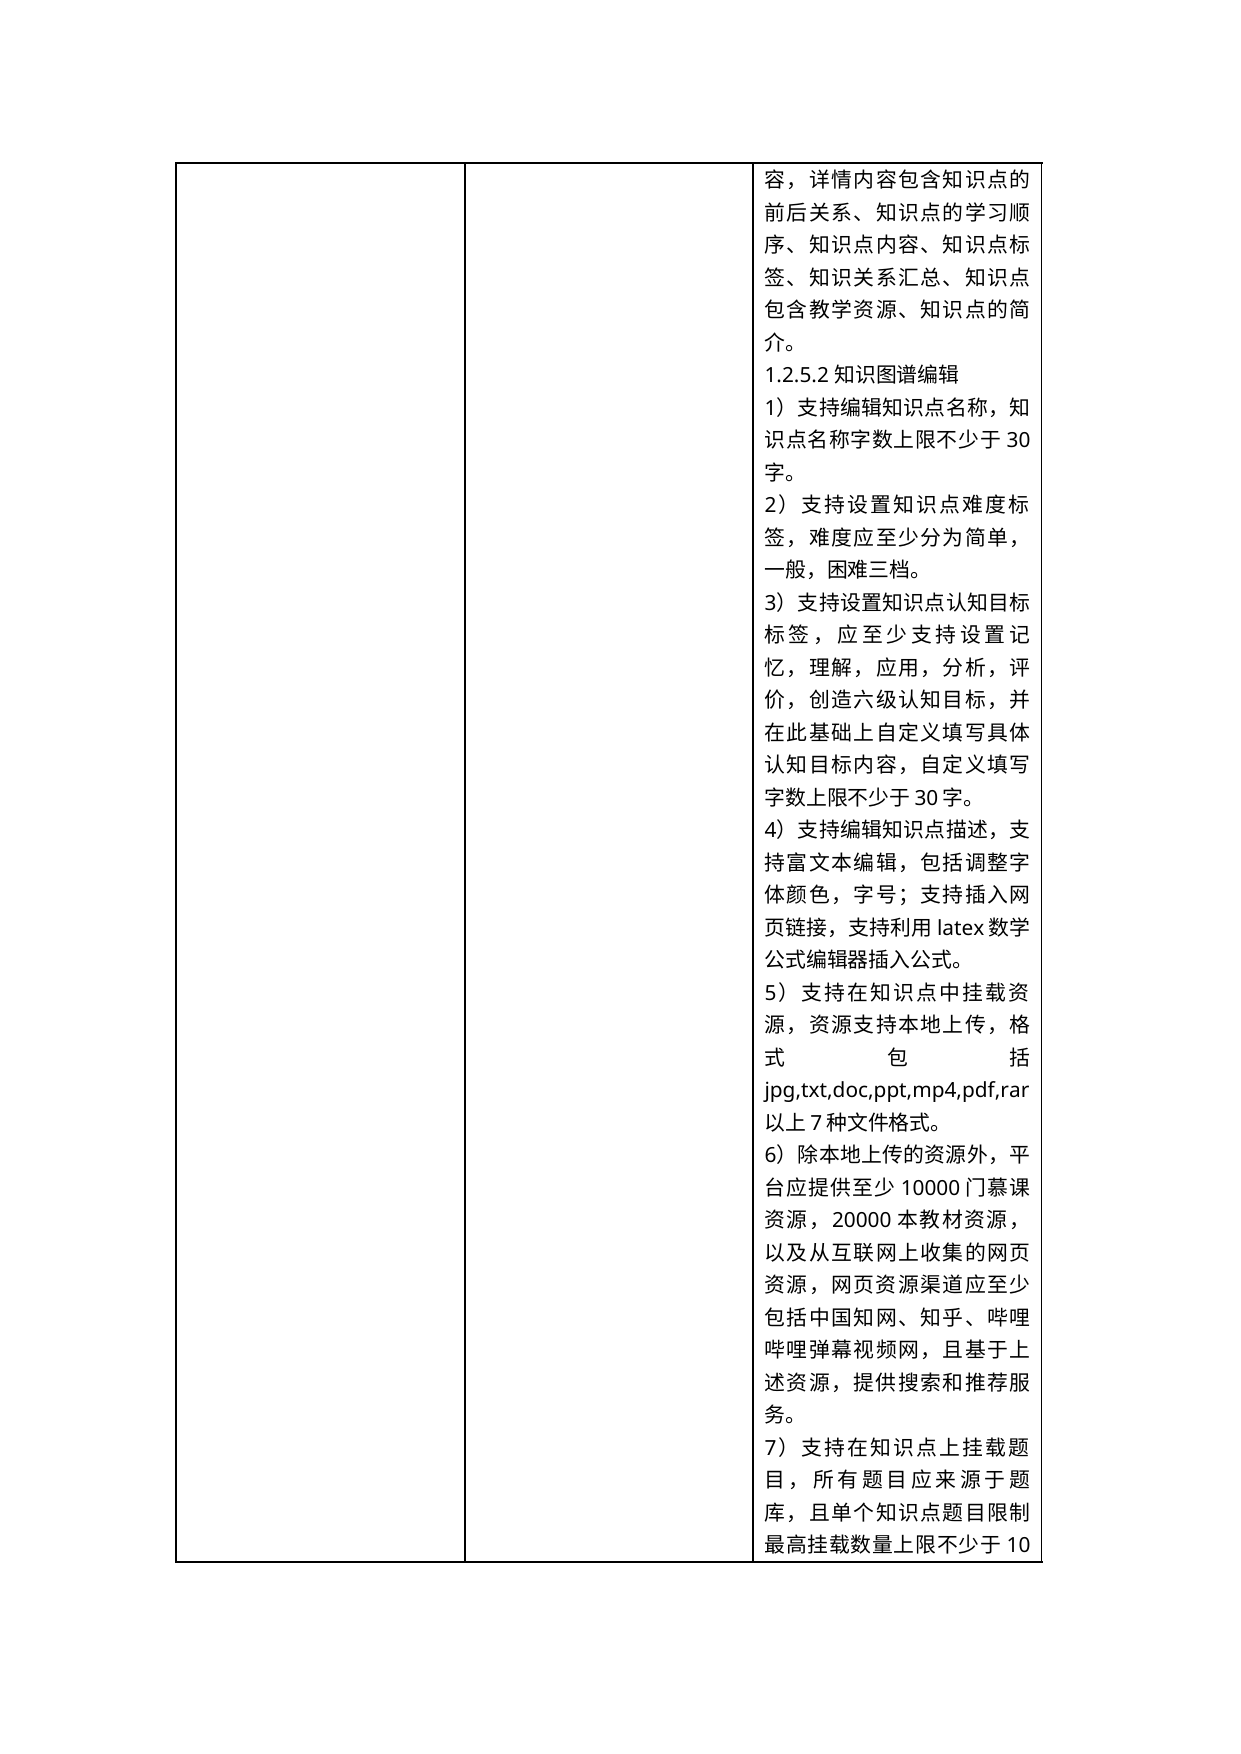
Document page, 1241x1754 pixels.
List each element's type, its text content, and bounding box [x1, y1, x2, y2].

table_cell 1 [177, 164, 464, 1561]
table_cell [466, 164, 752, 1561]
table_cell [754, 164, 1041, 1561]
